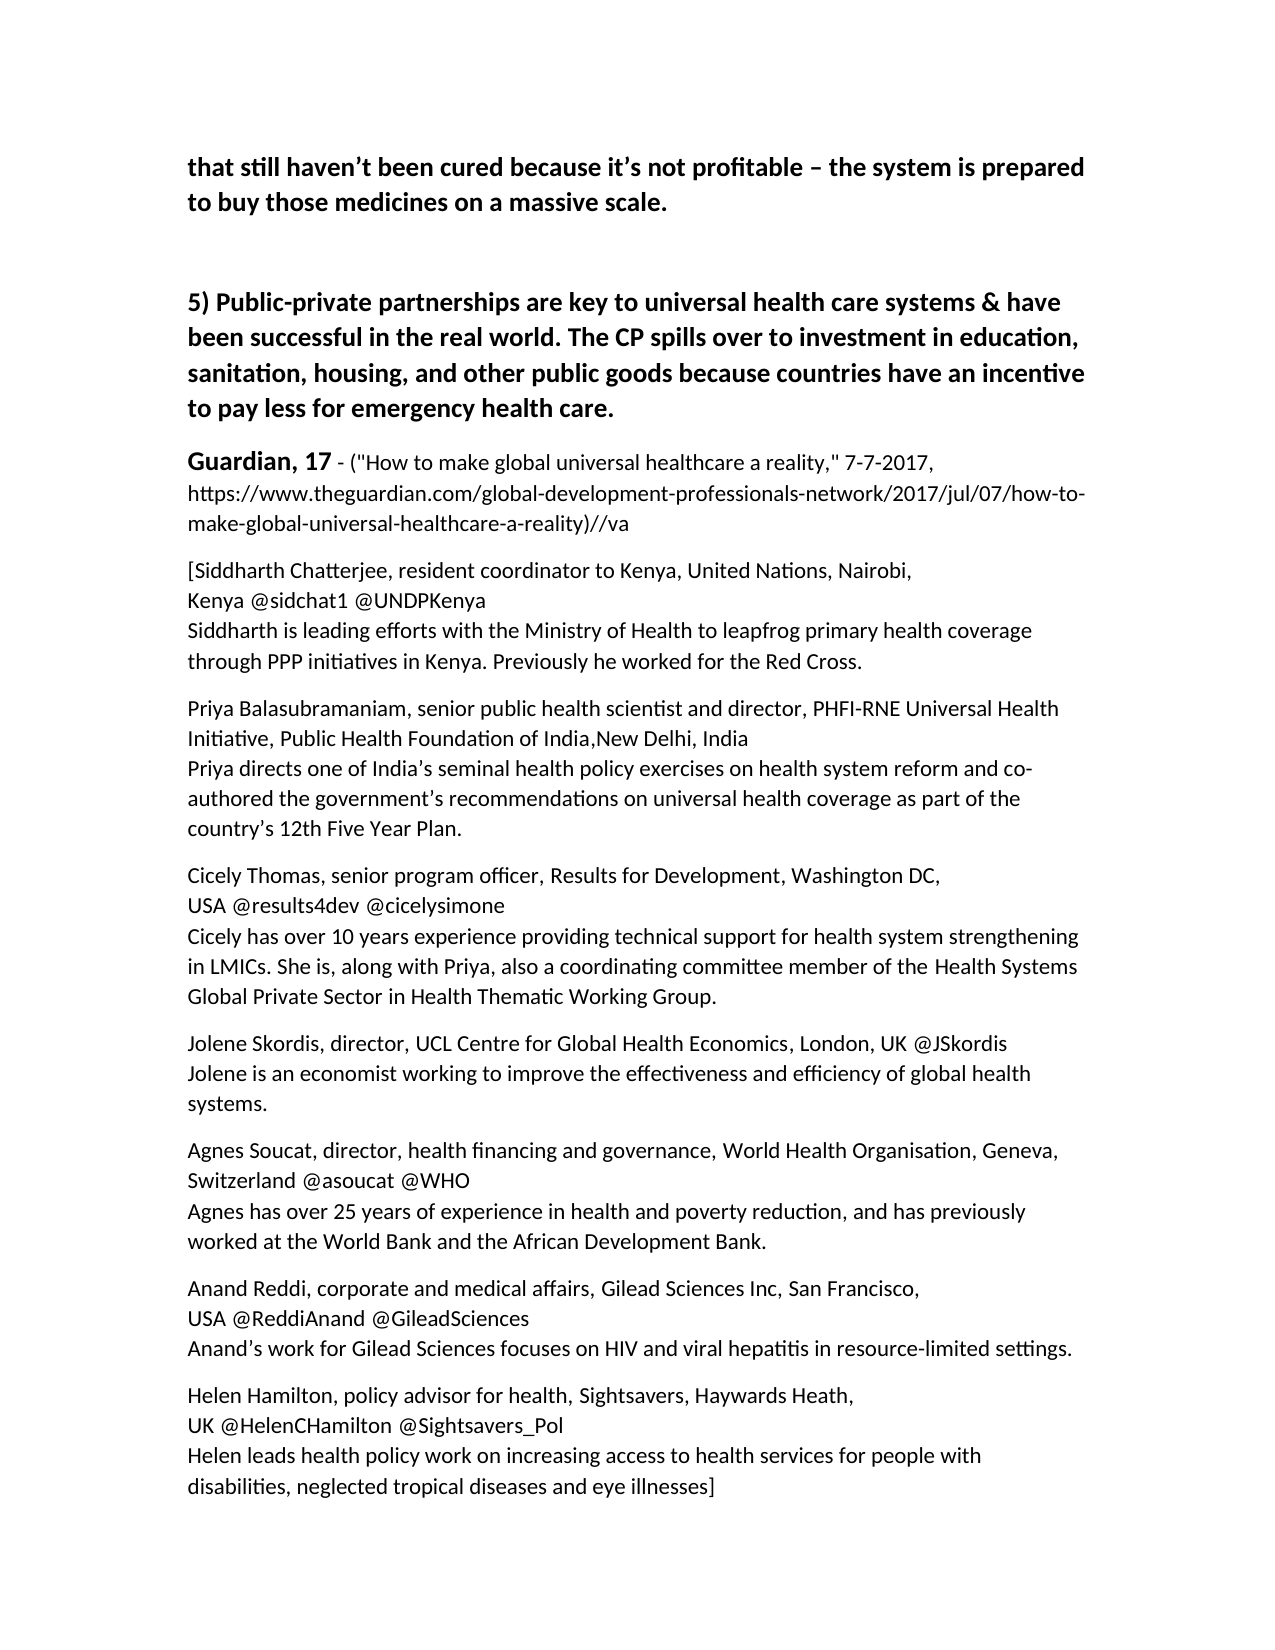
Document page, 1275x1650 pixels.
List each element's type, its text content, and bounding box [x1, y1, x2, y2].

text 5) Public-private partnerships are key to universal health care systems & have been successful in the real world. The CP spills over to investment in education, sanitation, housing, and other public goods because countries have an incentive to pay less for emergency health care. [187, 285, 1087, 425]
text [187, 150, 1087, 219]
text Jolene Skordis, director, UCL Centre for Global Health Economics, London, UK @JSkordis Jolene is an economist working to improve the effectiveness and efficiency of global health systems. [187, 1029, 1087, 1118]
text Helen Hamilton, policy advisor for health, Sightsavers, Haywards Heath, UK @HelenCHamilton @Sightsavers_Pol Helen leads health policy work on increasing access to health services for people with disabilities, neglected tropical diseases and eye illnesses] [187, 1381, 1087, 1500]
text [Siddharth Chatterjee, resident coordinator to Kenya, United Nations, Nairobi, Kenya @sidchat1 @UNDPKenya Siddharth is leading efforts with the Ministry of Health to leapfrog primary health coverage through PPP initiatives in Kenya. Previously he worked for the Red Cross. [187, 556, 1087, 675]
text Agnes Soucat, director, health financing and governance, World Health Organisation, Geneva, Switzerland @asoucat @WHO Agnes has over 25 years of experience in health and poverty reduction, and has previously worked at the World Bank and the African Development Bank. [187, 1136, 1087, 1255]
text Anand Reddi, corporate and medical affairs, Gilead Sciences Inc, San Francisco, USA @ReddiAnand @GileadSciences Anand’s work for Gilead Sciences focuses on HIV and viral hepatitis in resource-limited settings. [187, 1274, 1087, 1362]
text Cicely Thomas, senior program officer, Results for Development, Washington DC, USA @results4dev @cicelysimone Cicely has over 10 years experience providing technical support for health system strengthening in LMICs. She is, along with Priya, also a coordinating committee member of the Health Systems Global Private Sector in Health Thematic Working Group. [187, 861, 1087, 1010]
text Priya Balasubramaniam, senior public health scientist and director, PHFI-RNE Universal Health Initiative, Public Health Foundation of India,New Delhi, India Priya directs one of India’s seminal health policy exercises on health system reform and co-authored the government’s recommendations on universal health coverage as part of the country’s 12th Five Year Plan. [187, 694, 1087, 843]
text Guardian, 17 - ("How to make global universal healthcare a reality," 7-7-2017, https://www.theguardian.com/global-development-professionals-network/2017/jul/07/how-to-make-global-universal-healthcare-a-reality)//va [187, 444, 1087, 537]
